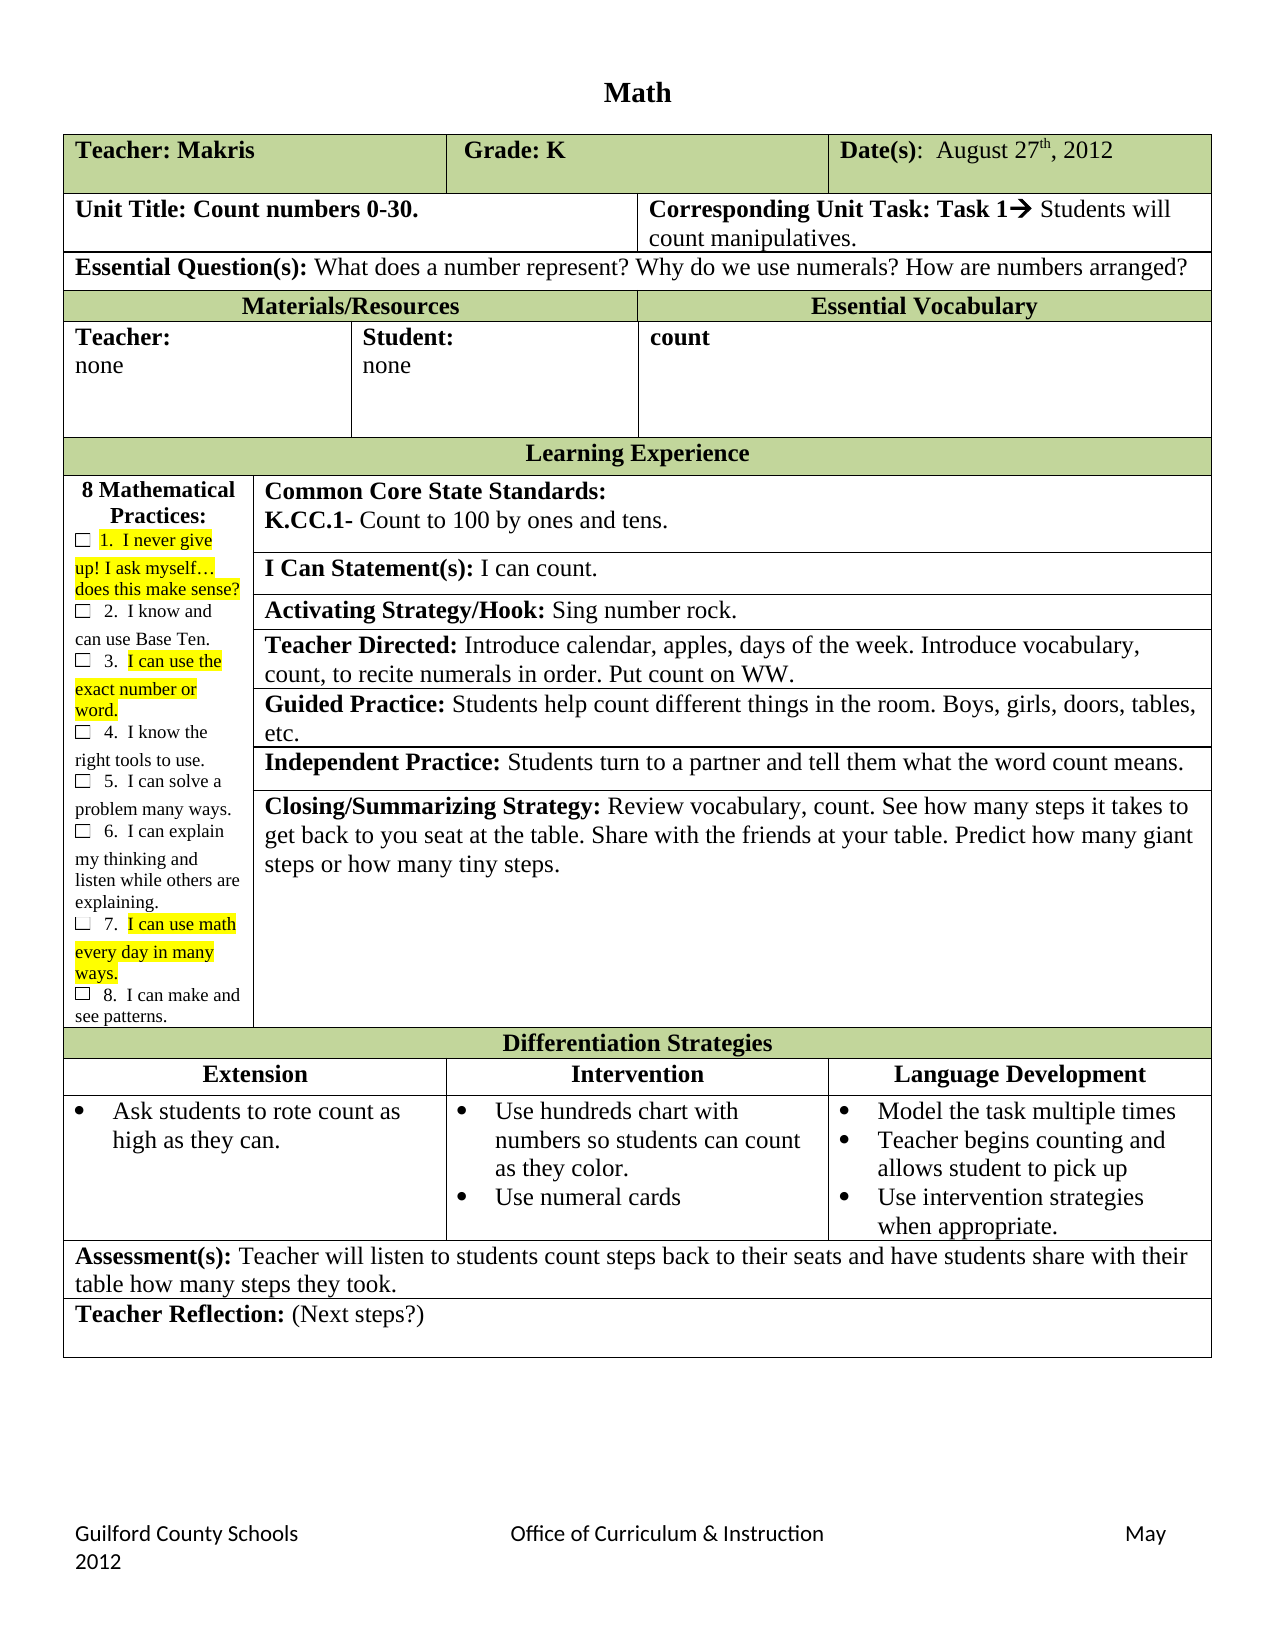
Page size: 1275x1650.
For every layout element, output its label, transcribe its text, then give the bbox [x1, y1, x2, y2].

text Math [75, 75, 1200, 108]
table_cell I Can Statement(s): I can count. [254, 553, 1211, 594]
picture [75, 824, 91, 838]
picture [75, 653, 91, 667]
picture [75, 533, 91, 547]
table_cell Extension [64, 1059, 446, 1095]
table_cell Ask students to rote count as high as they can. [64, 1096, 446, 1240]
table_cell Common Core State Standards: K.CC.1- Count to 100 by ones and tens. [254, 476, 1211, 552]
table_cell Activating Strategy/Hook: Sing number rock. [254, 595, 1211, 629]
table_cell Teacher: none [64, 322, 351, 437]
table_cell Teacher Directed: Introduce calendar, apples, days of the week. Introduce vocabulary, count, to recite numerals in order. Put count on WW. [254, 630, 1211, 688]
table_cell count [639, 322, 1211, 437]
table_cell Learning Experience [64, 438, 1211, 475]
table_cell Guided Practice: Students help count different things in the room. Boys, girls, doors, tables, etc. [254, 689, 1211, 746]
table_header Grade: K [447, 135, 828, 193]
table_cell Language Development [829, 1059, 1211, 1095]
table_header Date(s): August 27th, 2012 [829, 135, 1211, 193]
picture [75, 774, 91, 788]
picture [75, 725, 91, 739]
table_cell Corresponding Unit Task: Task 1 Students will count manipulatives. [638, 194, 1211, 251]
table_cell Model the task multiple times Teacher begins counting and allows student to pick up Use intervention strategies when appropriate. [829, 1096, 1211, 1240]
table_header Teacher: Makris [64, 135, 446, 193]
table_cell Essential Vocabulary [638, 291, 1211, 321]
table_cell Materials/Resources [64, 291, 637, 321]
picture [75, 917, 91, 930]
table_cell 8 Mathematical Practices: 1. I never give up! I ask myself…does this make sense? 2. I know and can use Base Ten. 3. I can use the exact number or word. 4. I know the right tools to use. 5. I can solve a problem many ways. 6. I can explain my thinking and listen while others are explaining. 7. I can use math every day in many ways. 8. I can make and see patterns. [64, 476, 253, 1027]
table_cell Closing/Summarizing Strategy: Review vocabulary, count. See how many steps it takes to get back to you seat at the table. Share with the friends at your table. Predict how many giant steps or how many tiny steps. [254, 791, 1211, 1027]
table_cell Differentiation Strategies [64, 1028, 1211, 1058]
table_cell Independent Practice: Students turn to a partner and tell them what the word count means. [254, 748, 1211, 790]
table_cell Teacher Reflection: (Next steps?) [64, 1299, 1211, 1357]
table_cell Student: none [352, 322, 638, 437]
picture [75, 604, 91, 618]
table_cell Essential Question(s): What does a number represent? Why do we use numerals? How are numbers arranged? [64, 253, 1211, 290]
table_cell Use hundreds chart with numbers so students can count as they color. Use numeral cards [447, 1096, 828, 1240]
table_cell Unit Title: Count numbers 0-30. [64, 194, 637, 251]
table_cell Intervention [447, 1059, 828, 1095]
table_cell Assessment(s): Teacher will listen to students count steps back to their seats and have students share with their table how many steps they took. [64, 1241, 1211, 1298]
